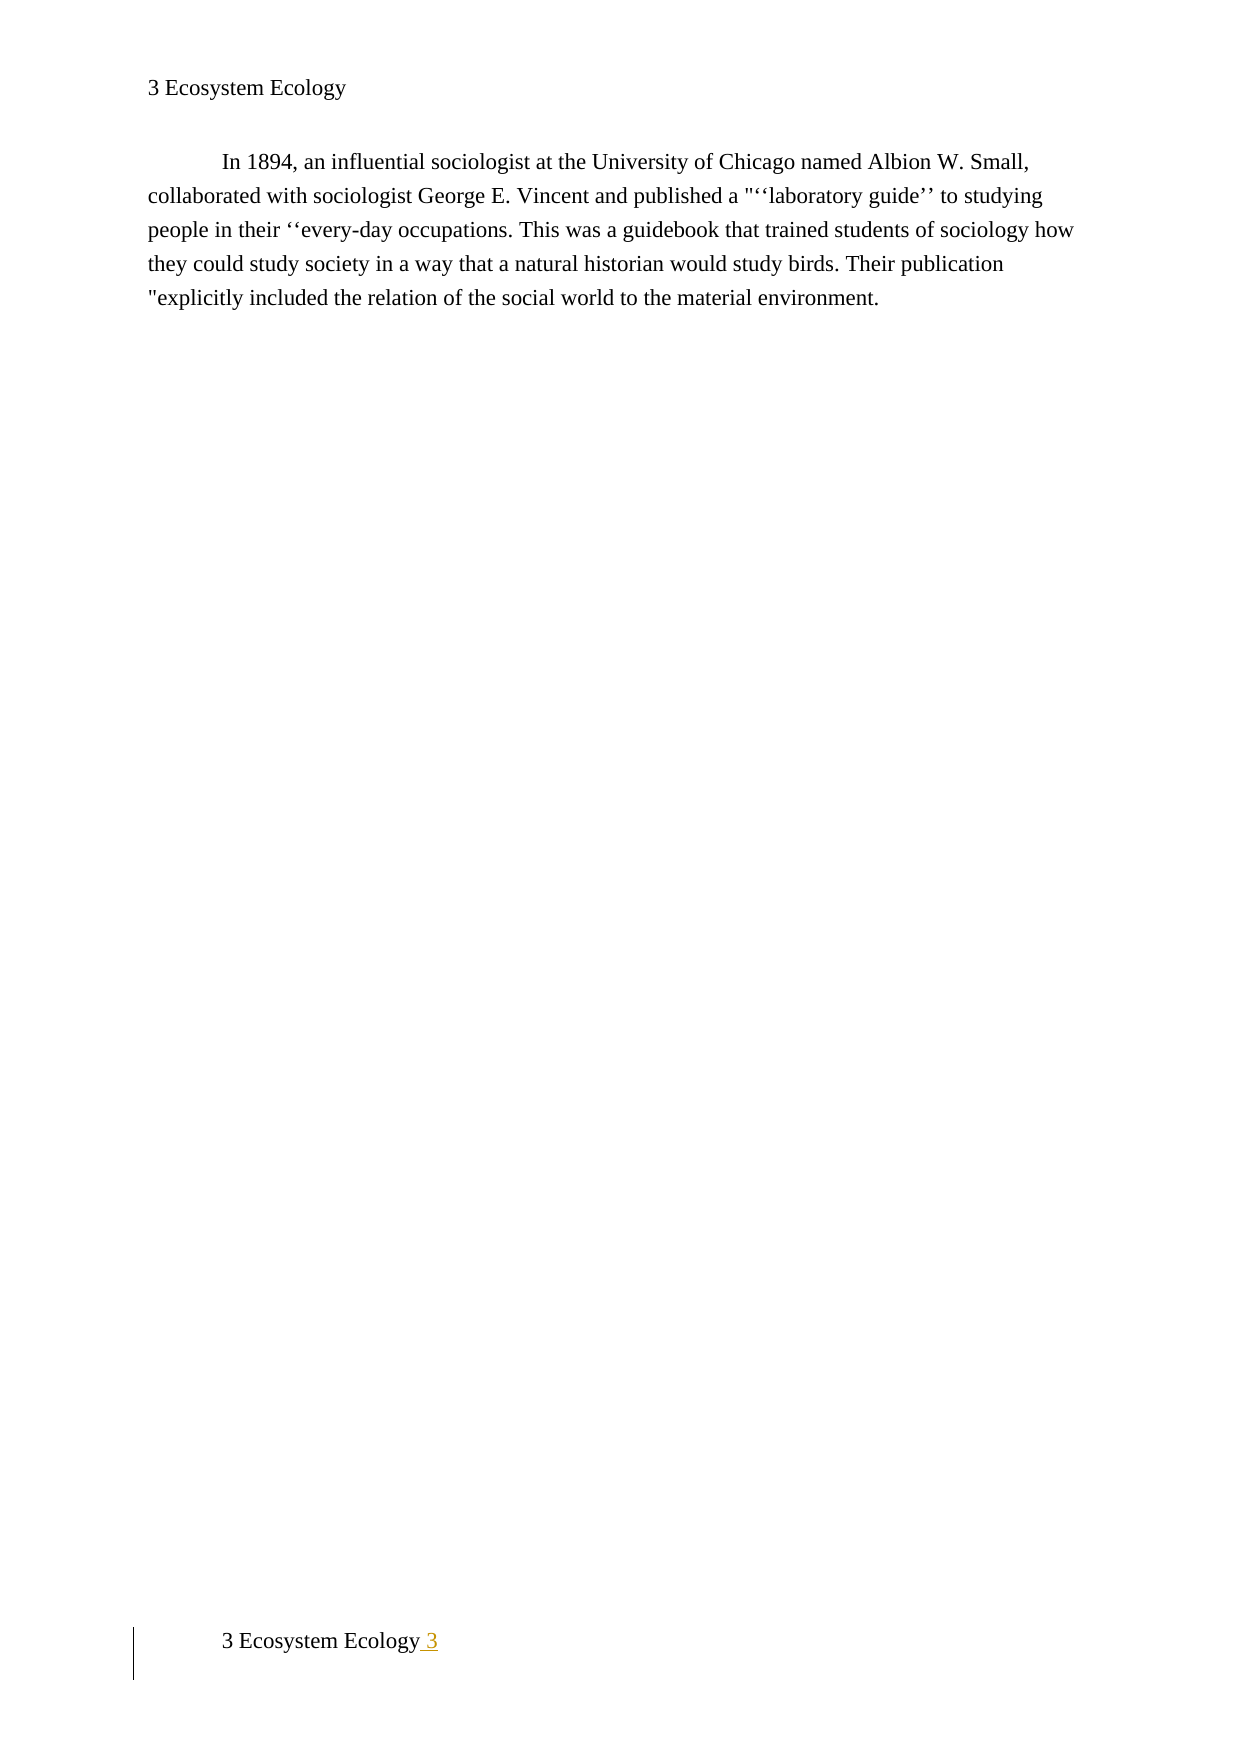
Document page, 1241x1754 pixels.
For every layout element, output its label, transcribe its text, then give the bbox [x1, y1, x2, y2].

text In 1894, an influential sociologist at the University of Chicago named Albion W. Small, collaborated with sociologist George E. Vincent and published a "‘‘laboratory guide’’ to studying people in their ‘‘every-day occupations. This was a guidebook that trained students of sociology how they could study society in a way that a natural historian would study birds. Their publication "explicitly included the relation of the social world to the material environment. [148, 148, 1092, 311]
